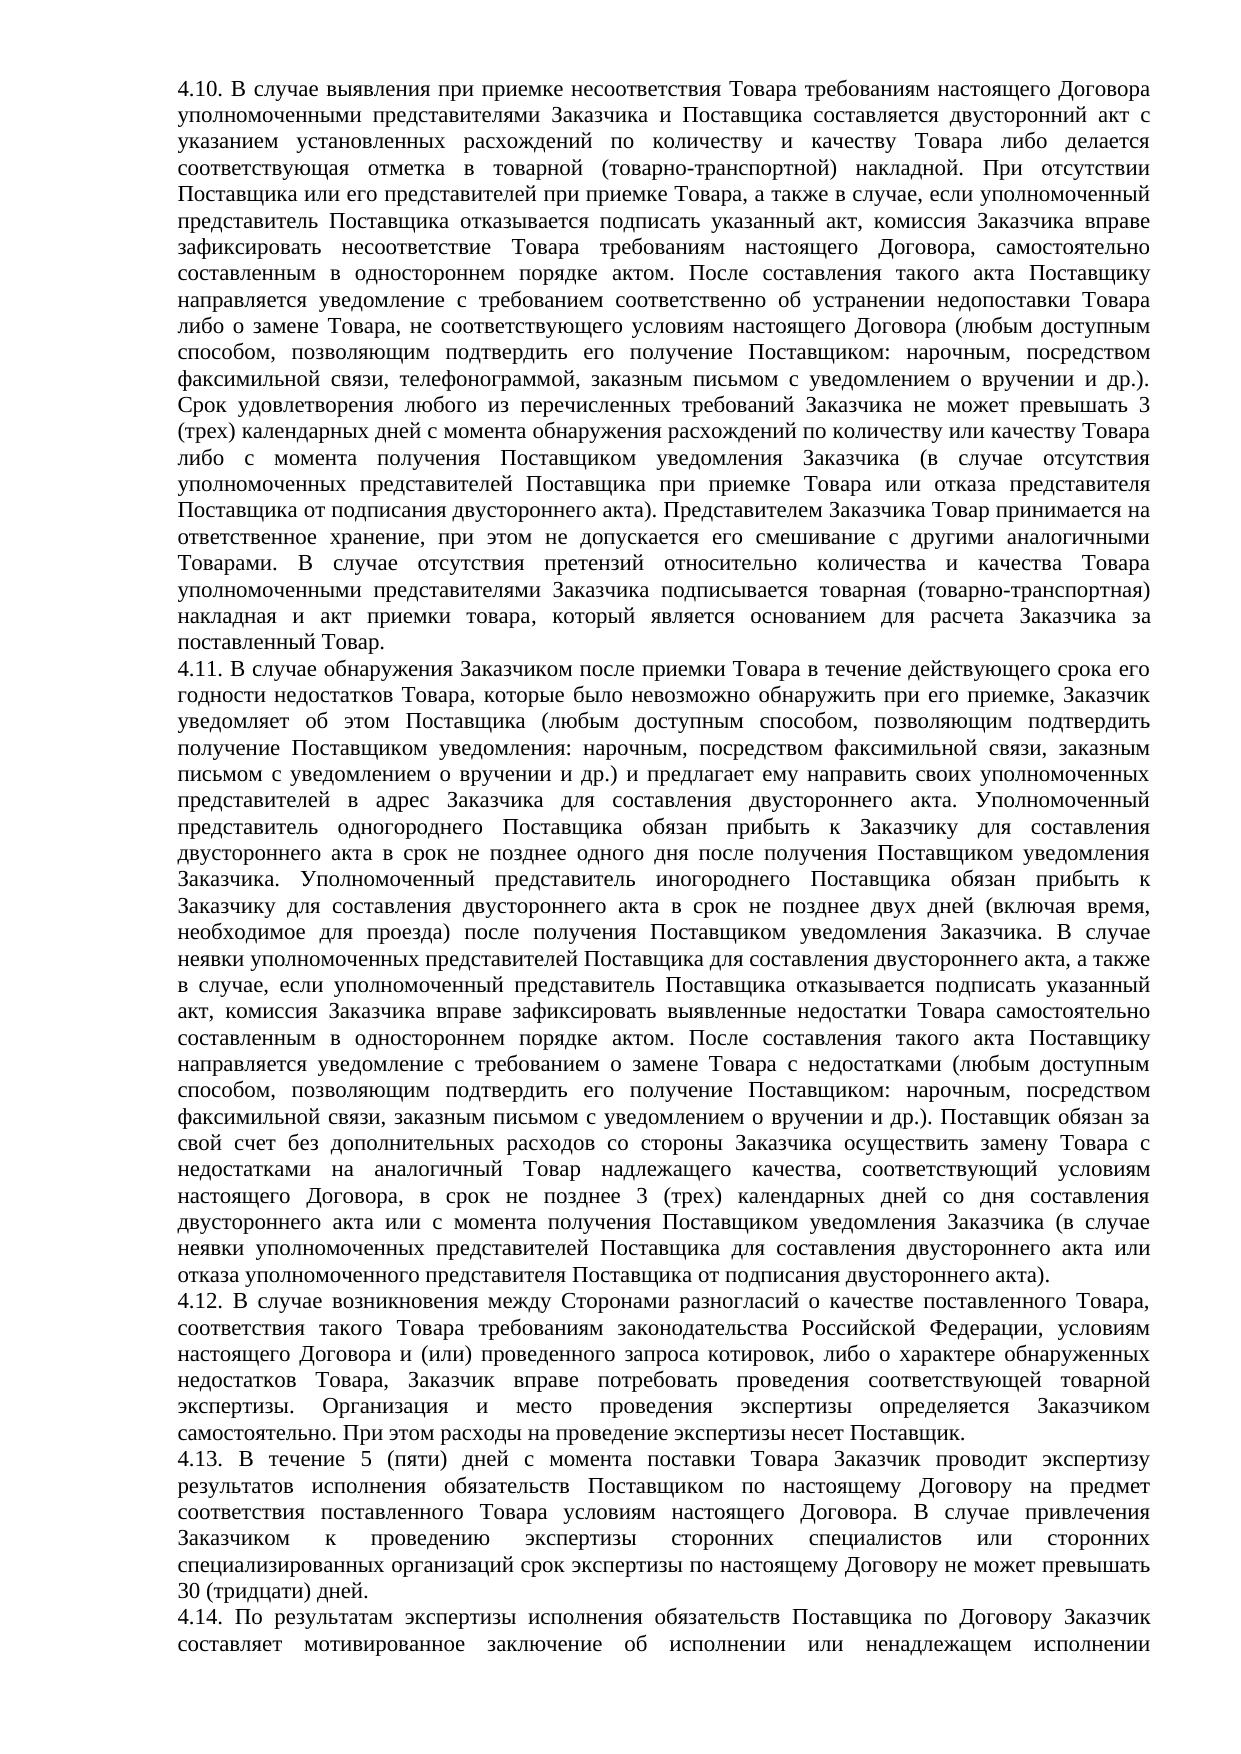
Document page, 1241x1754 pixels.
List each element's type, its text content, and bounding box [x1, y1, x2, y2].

text 4.12. В случае возникновения между Сторонами разногласий о качестве поставленного Товара, соответствия такого Товара требованиям законодательства Российской Федерации, условиям настоящего Договора и (или) проведенного запроса котировок, либо о характере обнаруженных недостатков Товара, Заказчик вправе потребовать проведения соответствующей товарной экспертизы. Организация и место проведения экспертизы определяется Заказчиком самостоятельно. При этом расходы на проведение экспертизы несет Поставщик. [177, 1287, 1152, 1445]
text 4.10. В случае выявления при приемке несоответствия Товара требованиям настоящего Договора уполномоченными представителями Заказчика и Поставщика составляется двусторонний акт с указанием установленных расхождений по количеству и качеству Товара либо делается соответствующая отметка в товарной (товарно-транспортной) накладной. При отсутствии Поставщика или его представителей при приемке Товара, а также в случае, если уполномоченный представитель Поставщика отказывается подписать указанный акт, комиссия Заказчика вправе зафиксировать несоответствие Товара требованиям настоящего Договора, самостоятельно составленным в одностороннем порядке актом. После составления такого акта Поставщику направляется уведомление с требованием соответственно об устранении недопоставки Товара либо о замене Товара, не соответствующего условиям настоящего Договора (любым доступным способом, позволяющим подтвердить его получение Поставщиком: нарочным, посредством факсимильной связи, телефонограммой, заказным письмом с уведомлением о вручении и др.). Срок удовлетворения любого из перечисленных требований Заказчика не может превышать 3 (трех) календарных дней с момента обнаружения расхождений по количеству или качеству Товара либо с момента получения Поставщиком уведомления Заказчика (в случае отсутствия уполномоченных представителей Поставщика при приемке Товара или отказа представителя Поставщика от подписания двустороннего акта). Представителем Заказчика Товар принимается на ответственное хранение, при этом не допускается его смешивание с другими аналогичными Товарами. В случае отсутствия претензий относительно количества и качества Товара уполномоченными представителями Заказчика подписывается товарная (товарно-транспортная) накладная и акт приемки товара, который является основанием для расчета Заказчика за поставленный Товар. [177, 75, 1152, 655]
text 4.13. В течение 5 (пяти) дней с момента поставки Товара Заказчик проводит экспертизу результатов исполнения обязательств Поставщиком по настоящему Договору на предмет соответствия поставленного Товара условиям настоящего Договора. В случае привлечения Заказчиком к проведению экспертизы сторонних специалистов или сторонних специализированных организаций срок экспертизы по настоящему Договору не может превышать 30 (тридцати) дней. [177, 1445, 1152, 1603]
text 4.11. В случае обнаружения Заказчиком после приемки Товара в течение действующего срока его годности недостатков Товара, которые было невозможно обнаружить при его приемке, Заказчик уведомляет об этом Поставщика (любым доступным способом, позволяющим подтвердить получение Поставщиком уведомления: нарочным, посредством факсимильной связи, заказным письмом с уведомлением о вручении и др.) и предлагает ему направить своих уполномоченных представителей в адрес Заказчика для составления двустороннего акта. Уполномоченный представитель одногороднего Поставщика обязан прибыть к Заказчику для составления двустороннего акта в срок не позднее одного дня после получения Поставщиком уведомления Заказчика. Уполномоченный представитель иногороднего Поставщика обязан прибыть к Заказчику для составления двустороннего акта в срок не позднее двух дней (включая время, необходимое для проезда) после получения Поставщиком уведомления Заказчика. В случае неявки уполномоченных представителей Поставщика для составления двустороннего акта, а также в случае, если уполномоченный представитель Поставщика отказывается подписать указанный акт, комиссия Заказчика вправе зафиксировать выявленные недостатки Товара самостоятельно составленным в одностороннем порядке актом. После составления такого акта Поставщику направляется уведомление с требованием о замене Товара с недостатками (любым доступным способом, позволяющим подтвердить его получение Поставщиком: нарочным, посредством факсимильной связи, заказным письмом с уведомлением о вручении и др.). Поставщик обязан за свой счет без дополнительных расходов со стороны Заказчика осуществить замену Товара с недостатками на аналогичный Товар надлежащего качества, соответствующий условиям настоящего Договора, в срок не позднее 3 (трех) календарных дней со дня составления двустороннего акта или с момента получения Поставщиком уведомления Заказчика (в случае неявки уполномоченных представителей Поставщика для составления двустороннего акта или отказа уполномоченного представителя Поставщика от подписания двустороннего акта). [177, 655, 1152, 1287]
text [177, 1603, 1152, 1656]
